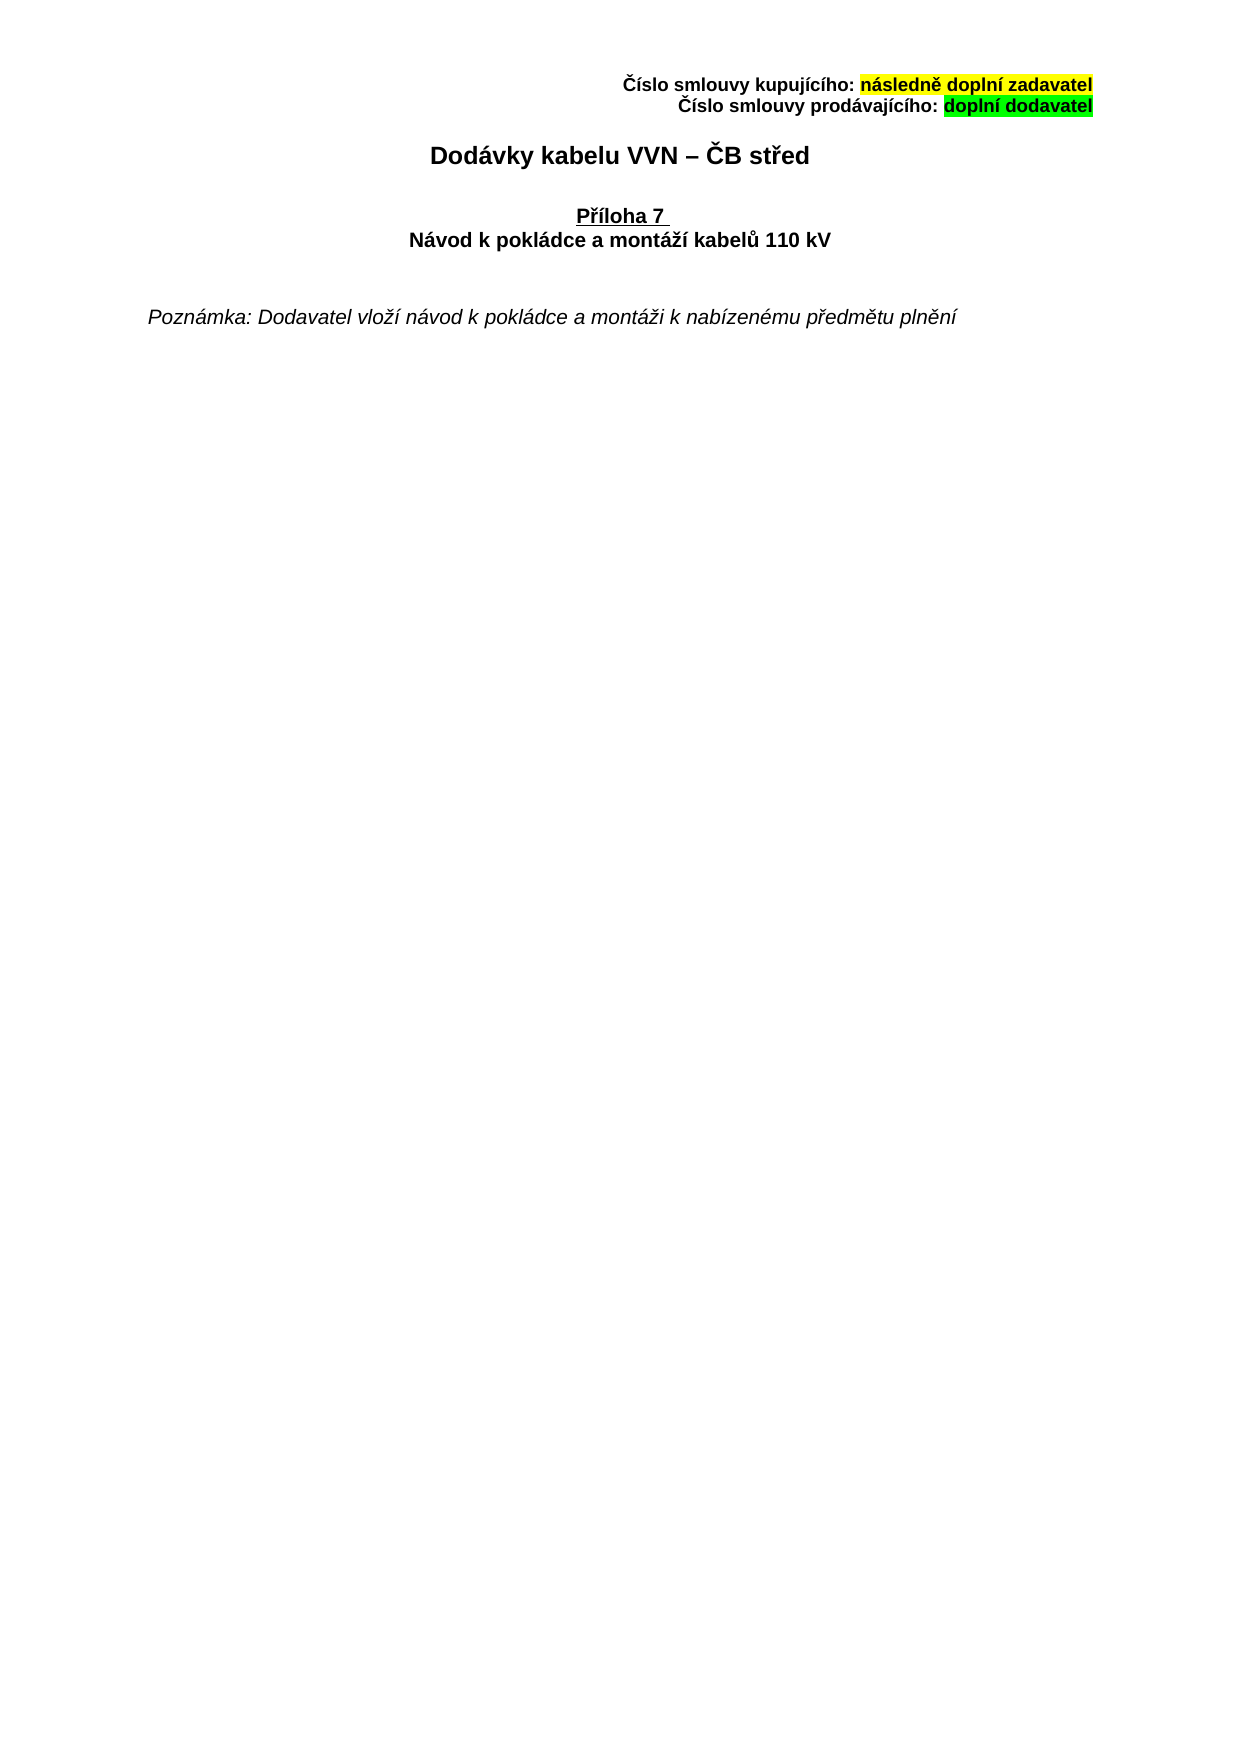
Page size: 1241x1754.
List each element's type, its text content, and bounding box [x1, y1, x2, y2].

text Poznámka: Dodavatel vloží návod k pokládce a montáži k nabízenému předmětu plnění [148, 305, 1093, 329]
